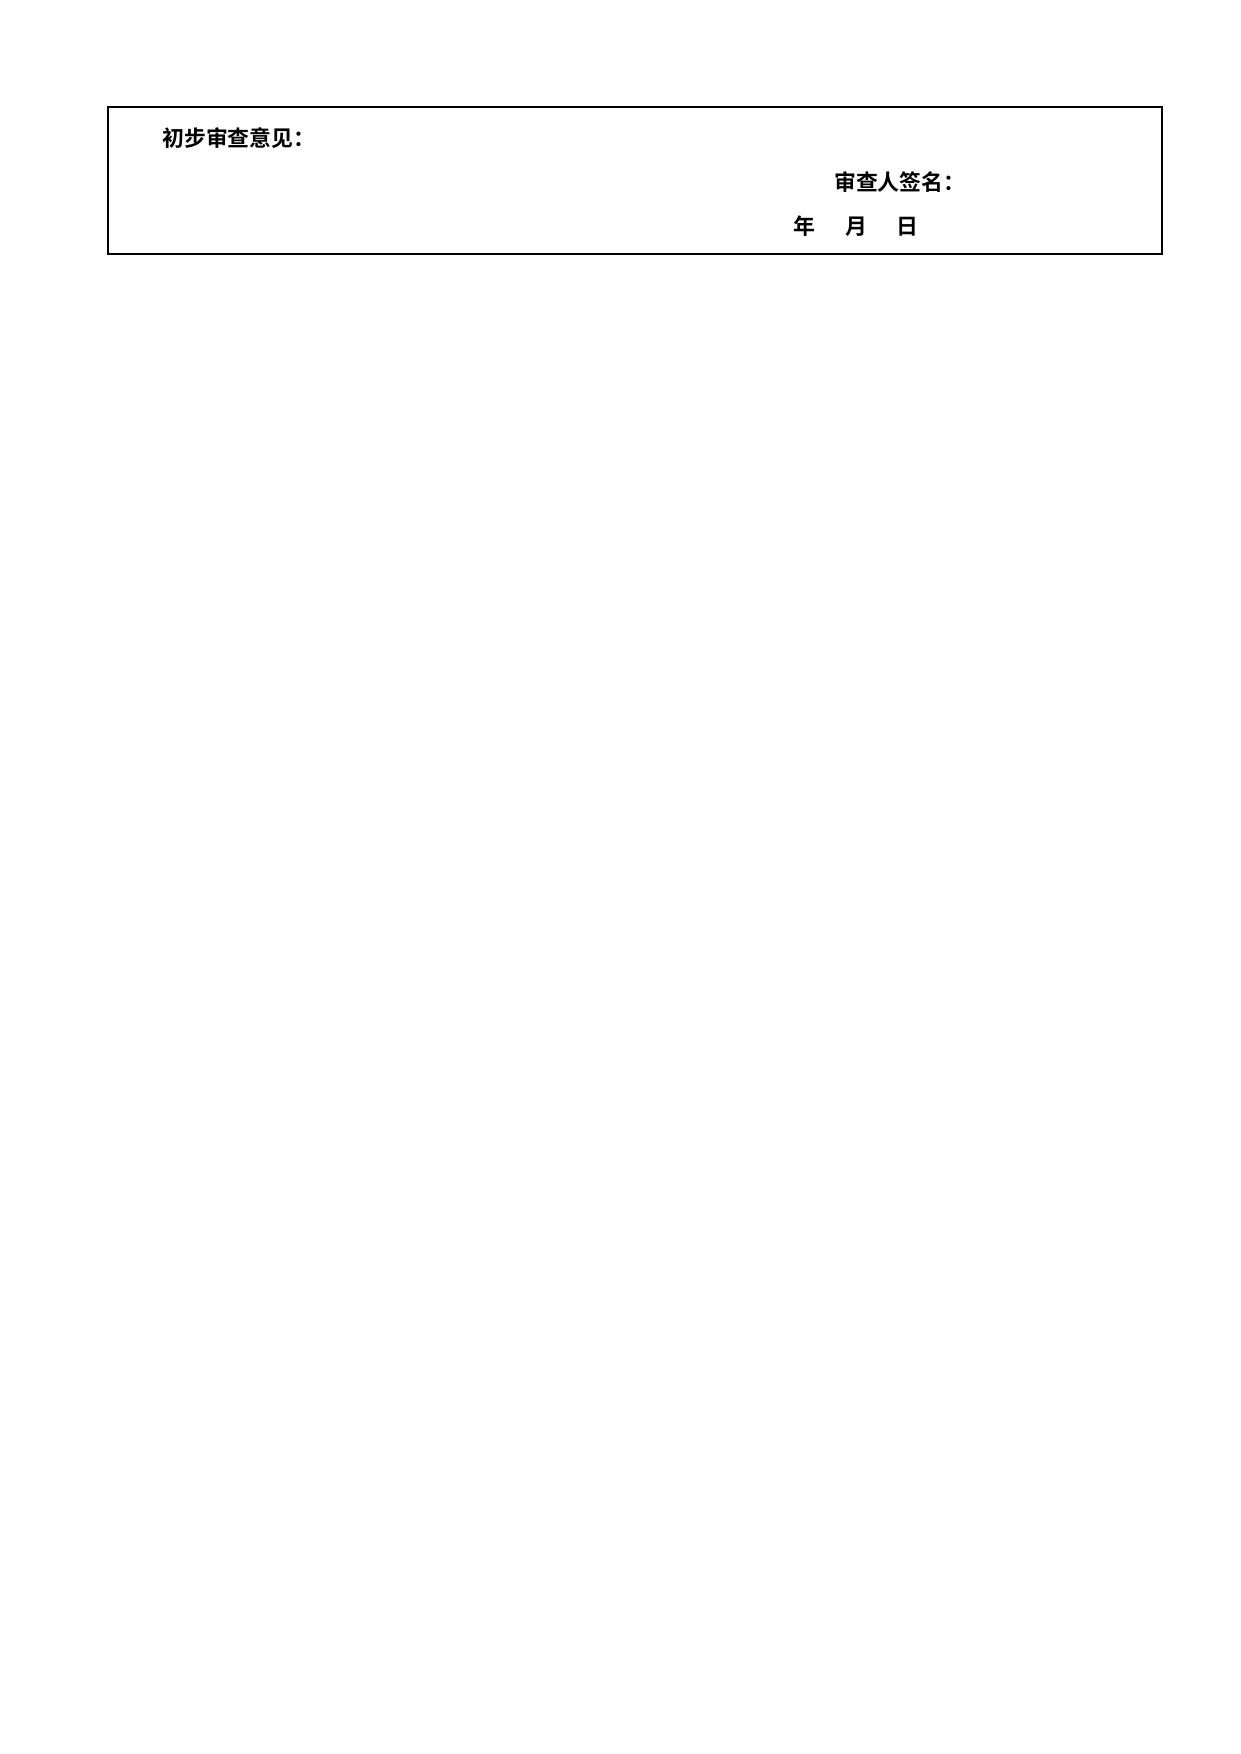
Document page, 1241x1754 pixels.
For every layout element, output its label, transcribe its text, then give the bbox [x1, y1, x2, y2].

table_cell 初步审查意见： 审查人签名： 年 月 日 [109, 108, 1161, 253]
